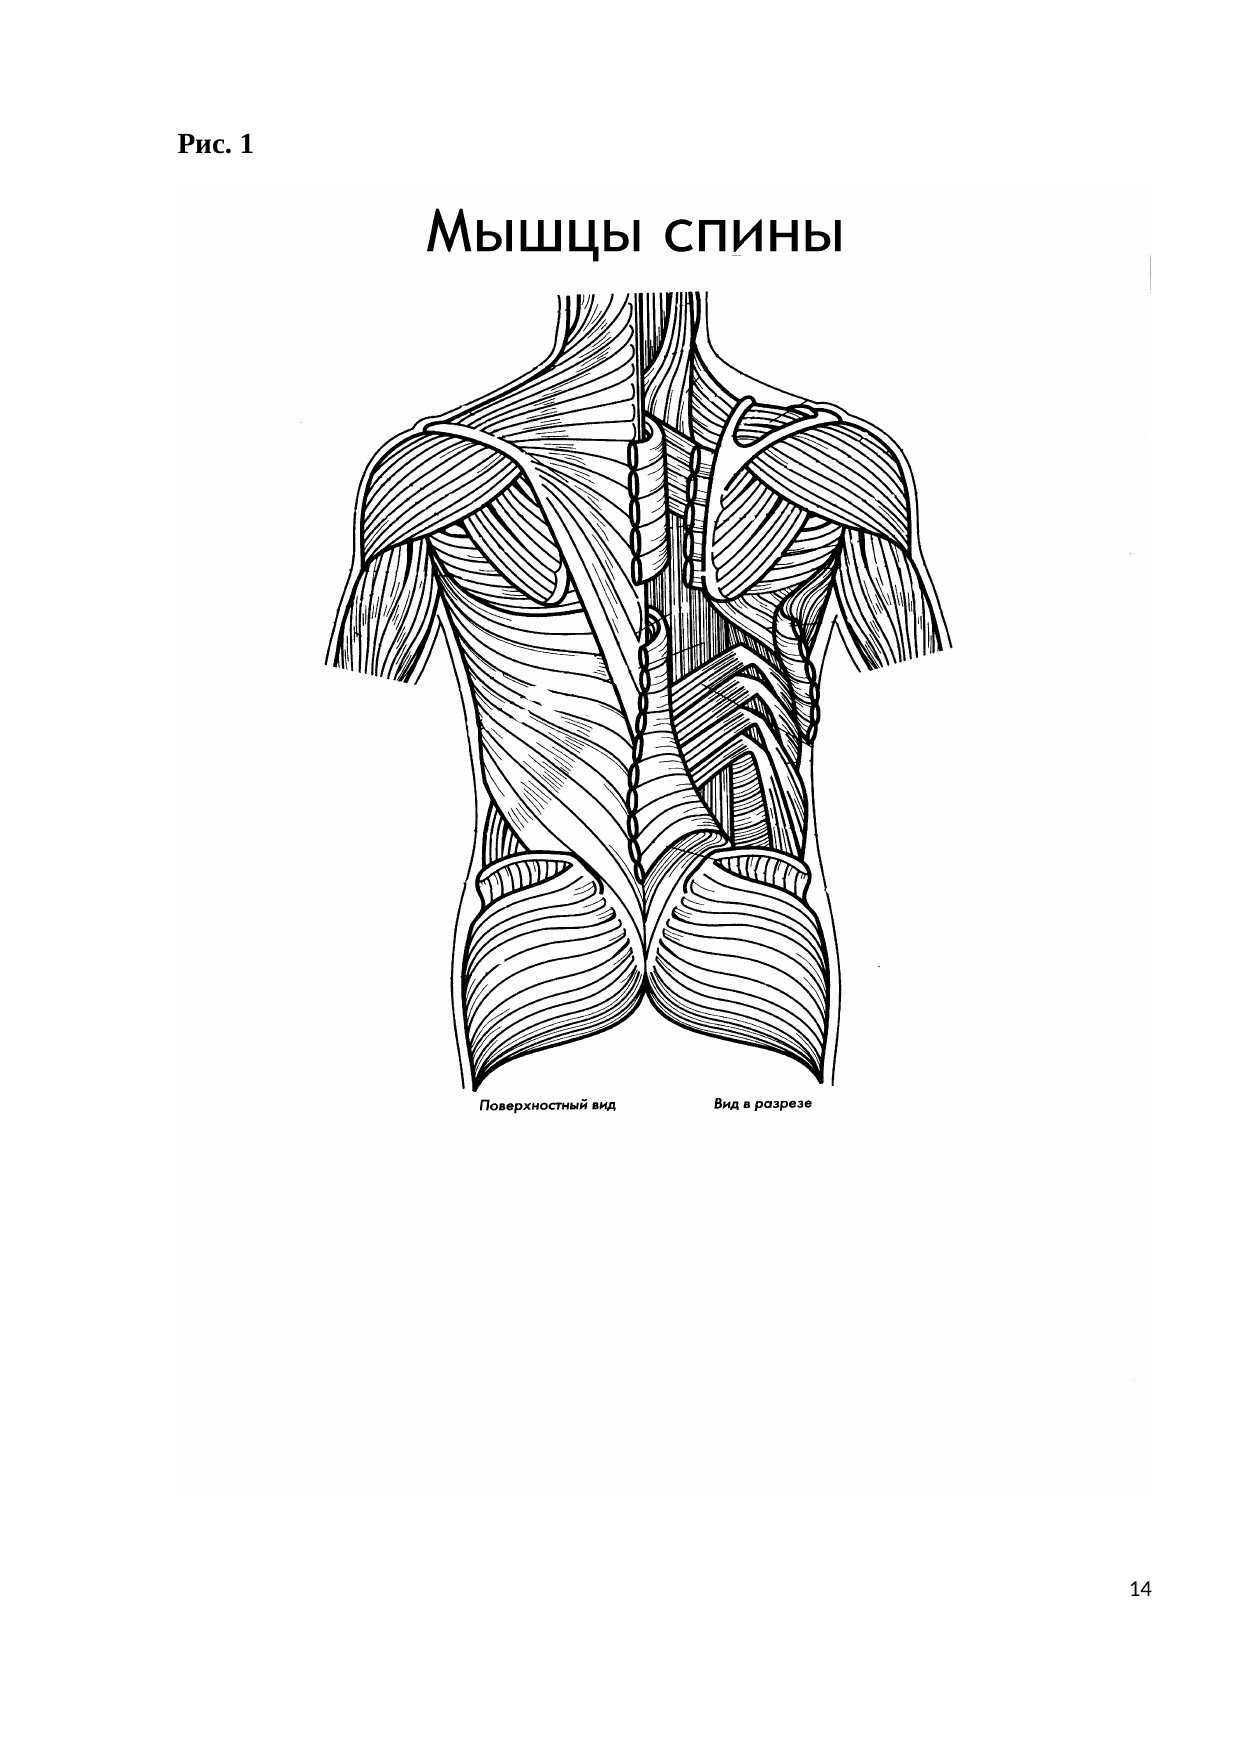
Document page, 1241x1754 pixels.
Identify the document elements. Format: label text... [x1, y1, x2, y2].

text Рис. 1 [177, 126, 1152, 160]
picture [177, 185, 1151, 1496]
